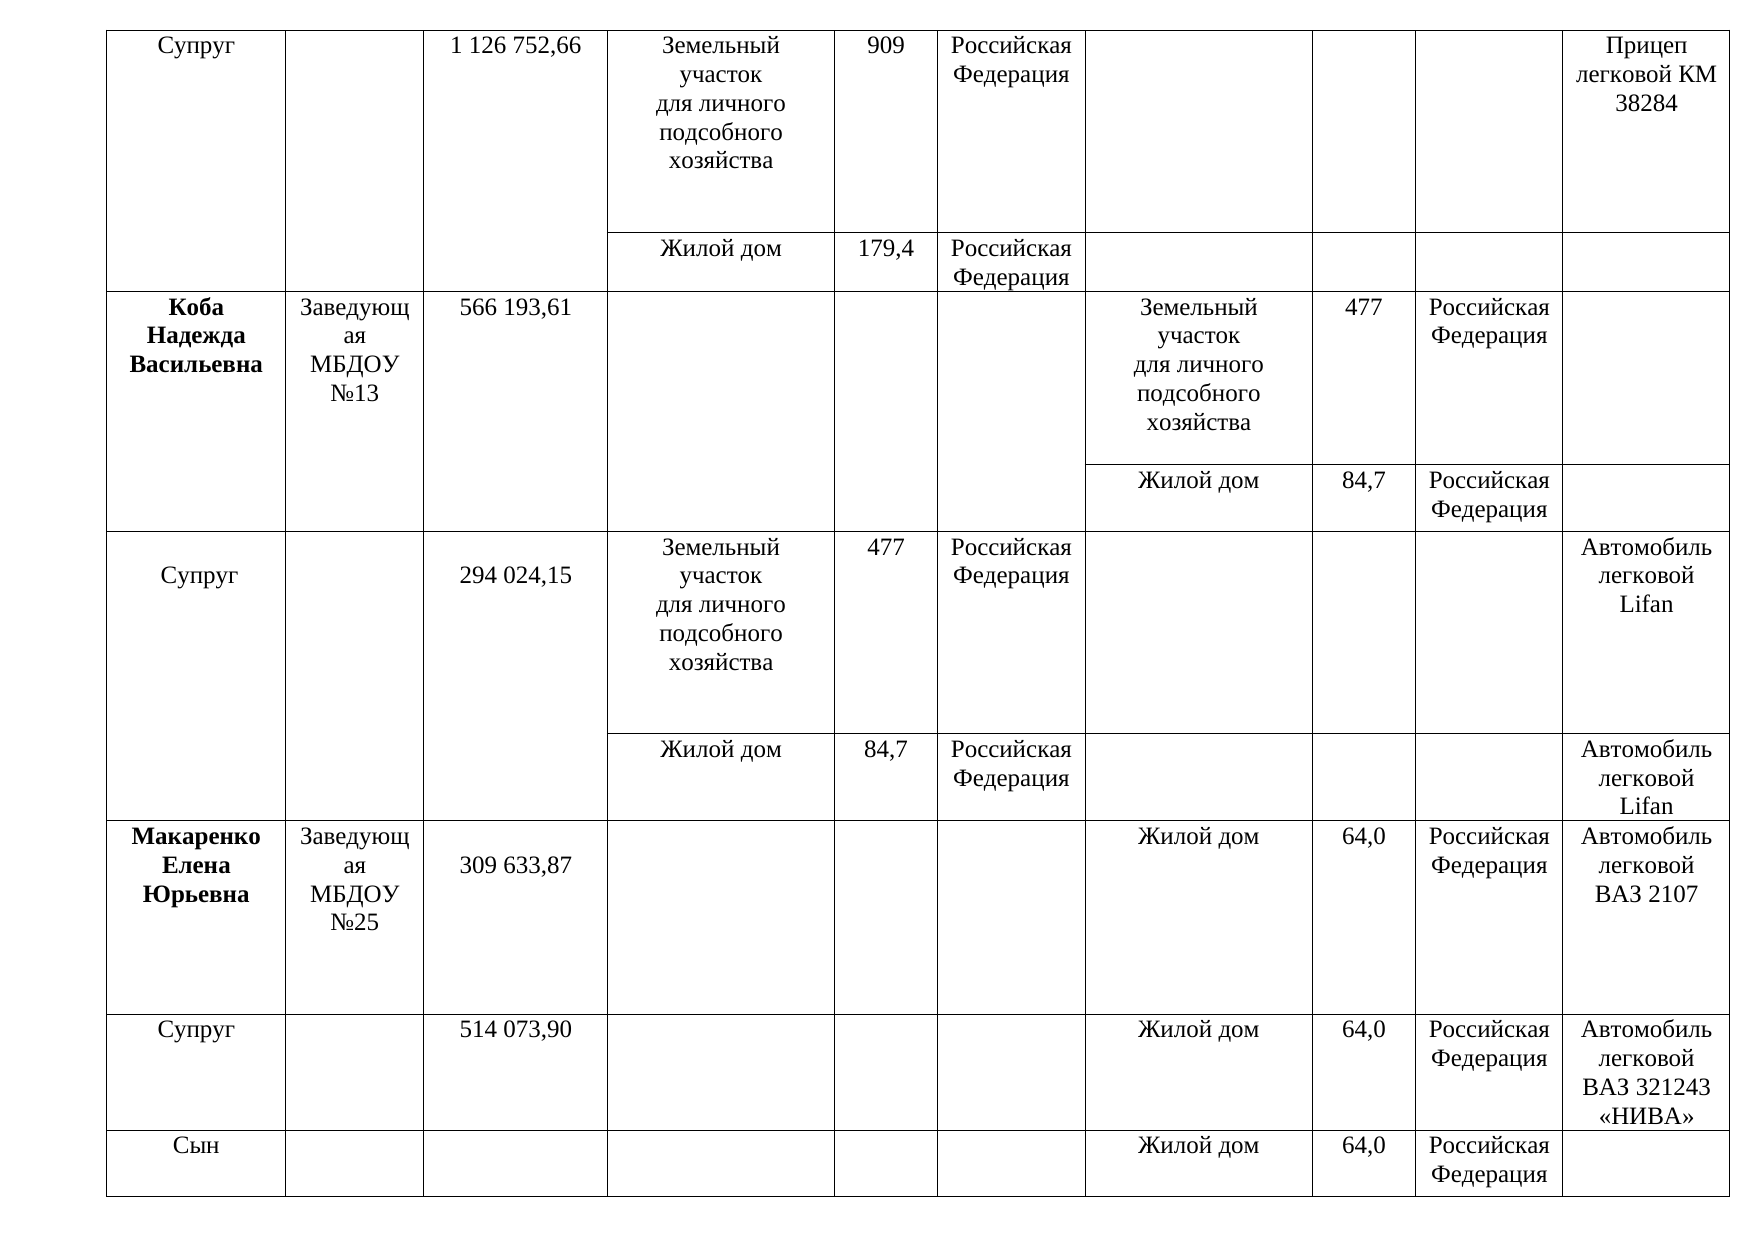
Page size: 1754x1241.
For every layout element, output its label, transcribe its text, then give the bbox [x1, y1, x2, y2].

table_cell Российская Федерация [938, 532, 1085, 733]
table_cell [1563, 465, 1729, 531]
table_cell 566 193,61 [424, 292, 607, 531]
table_cell [1086, 31, 1312, 232]
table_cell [1086, 292, 1312, 464]
table_cell 909 [835, 31, 937, 232]
table_cell [286, 1131, 423, 1196]
table_cell Автомобиль легковой ВАЗ 2107 [1563, 821, 1729, 1013]
table_cell [608, 1131, 834, 1196]
table_cell Российская Федерация [1416, 1015, 1562, 1129]
table_cell Жилой дом [1086, 821, 1312, 1013]
table_cell 477 [835, 532, 937, 733]
table_cell [608, 821, 834, 1013]
table_cell 84,7 [835, 734, 937, 820]
table_cell [608, 292, 834, 531]
table_cell Заведующая МБДОУ №13 [286, 292, 423, 531]
table_cell Прицеп легковой КМ 38284 [1563, 31, 1729, 232]
table_cell 477 [1313, 292, 1415, 464]
table_cell 309 633,87 [424, 821, 607, 1013]
table_cell [1563, 292, 1729, 464]
table_cell Жилой дом [608, 734, 834, 820]
table_cell Жилой дом [1086, 465, 1312, 531]
table_cell [1416, 31, 1562, 232]
table_cell Супруг [107, 31, 285, 291]
table_cell Заведующая МБДОУ №25 [286, 821, 423, 1013]
table_cell [1313, 734, 1415, 820]
table_cell Российская Федерация [1416, 821, 1562, 1013]
table_cell [1086, 532, 1312, 733]
table_cell 514 073,90 [424, 1015, 607, 1129]
table_cell Российская Федерация [938, 233, 1085, 291]
table_cell Автомобиль легковой ВАЗ 321243 «НИВА» [1563, 1015, 1729, 1129]
table_cell [835, 292, 937, 531]
table_cell [938, 1015, 1085, 1129]
table_cell 1 126 752,66 [424, 31, 607, 291]
table_cell Земельный участок для личного подсобного хозяйства [608, 31, 834, 232]
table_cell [1416, 1131, 1562, 1196]
table_cell [286, 532, 423, 820]
table_cell [1416, 734, 1562, 820]
table_cell [1416, 532, 1562, 733]
table_cell Супруг [107, 532, 285, 820]
table_cell [1313, 532, 1415, 733]
table_cell [938, 292, 1085, 531]
table_cell [938, 821, 1085, 1013]
table_cell Автомобиль легковой Lifan [1563, 734, 1729, 820]
table_cell 64,0 [1313, 1131, 1415, 1196]
table_cell [1416, 233, 1562, 291]
table_cell [1563, 1131, 1729, 1196]
table_cell [835, 821, 937, 1013]
table_cell [424, 1131, 607, 1196]
table_cell Супруг [107, 1015, 285, 1129]
table_cell Жилой дом [608, 233, 834, 291]
table_cell Российская Федерация [1416, 292, 1562, 464]
table_cell Земельный участок для личного подсобного хозяйства [608, 532, 834, 733]
table_cell Макаренко Елена Юрьевна [107, 821, 285, 1013]
table_cell [938, 1131, 1085, 1196]
table_cell Российская Федерация [938, 734, 1085, 820]
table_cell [938, 31, 1085, 232]
table_cell Российская Федерация [1416, 465, 1562, 531]
table_cell Сын [107, 1131, 285, 1196]
table_cell Жилой дом [1086, 1131, 1312, 1196]
table_cell 84,7 [1313, 465, 1415, 531]
table_cell [1563, 233, 1729, 291]
table_cell 64,0 [1313, 821, 1415, 1013]
table_cell [1086, 233, 1312, 291]
table_cell 179,4 [835, 233, 937, 291]
table_cell [286, 31, 423, 291]
table_cell 294 024,15 [424, 532, 607, 820]
table_cell Автомобиль легковой Lifan [1563, 532, 1729, 733]
table_cell [1313, 233, 1415, 291]
table_cell [1313, 31, 1415, 232]
table_cell [1086, 734, 1312, 820]
table_cell [286, 1015, 423, 1129]
table_cell 64,0 [1313, 1015, 1415, 1129]
table_cell Жилой дом [1086, 1015, 1312, 1129]
table_cell Коба Надежда Васильевна [107, 292, 285, 531]
table_cell [608, 1015, 834, 1129]
table_cell [835, 1131, 937, 1196]
table_cell [835, 1015, 937, 1129]
